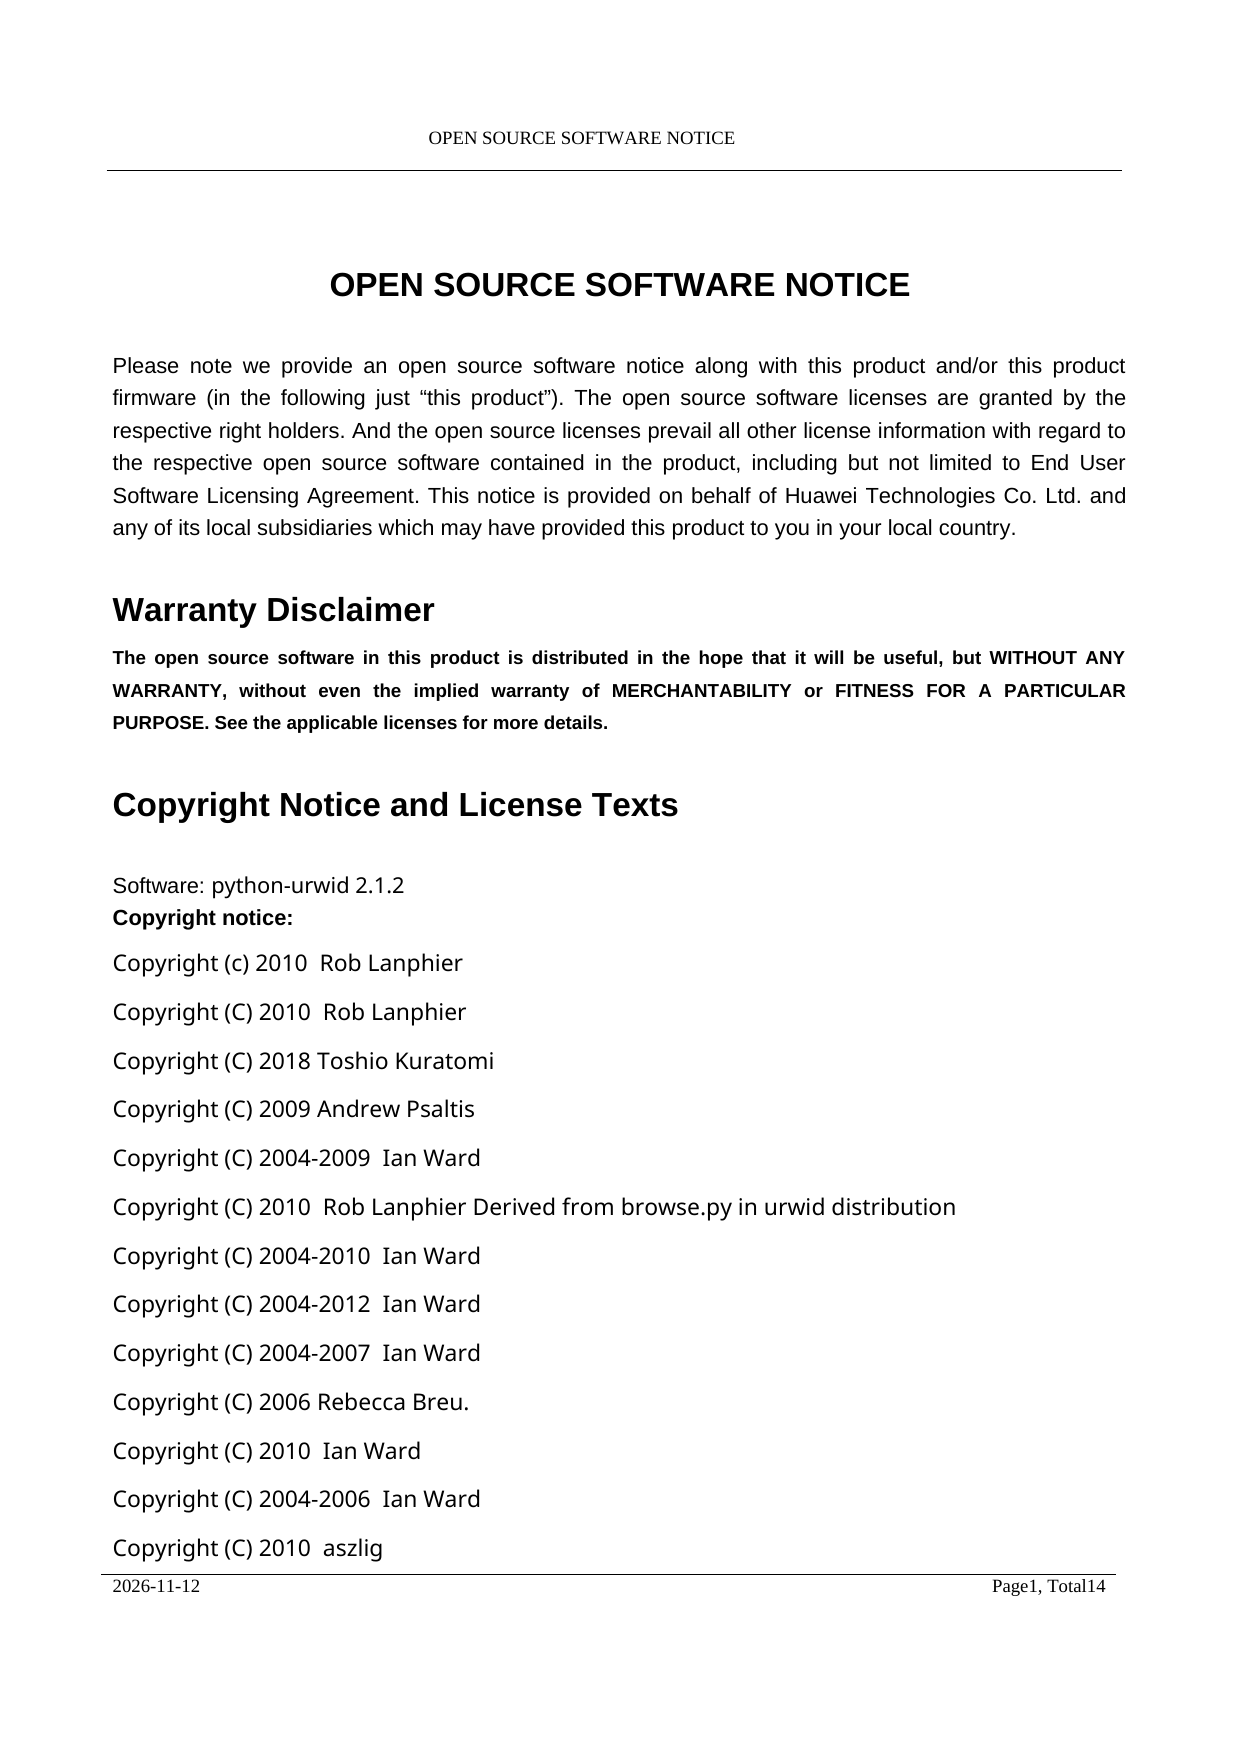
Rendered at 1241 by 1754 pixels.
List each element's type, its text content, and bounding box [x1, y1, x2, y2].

text Software: python-urwid 2.1.2 [112, 869, 1128, 901]
text Copyright Notice and License Texts [112, 771, 1128, 836]
text Copyright notice: [112, 901, 1128, 934]
text Warranty Disclaimer [112, 576, 1128, 641]
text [112, 947, 1128, 1564]
text Please note we provide an open source software notice along with this product and/or this product firmware (in the following just “this product”). The open source software licenses are granted by the respective right holders. And the open source licenses prevail all other license information with regard to the respective open source software contained in the product, including but not limited to End User Software Licensing Agreement. This notice is provided on behalf of Huawei Technologies Co. Ltd. and any of its local subsidiaries which may have provided this product to you in your local country. [112, 349, 1128, 544]
text The open source software in this product is distributed in the hope that it will be useful, but WITHOUT ANY WARRANTY, without even the implied warranty of MERCHANTABILITY or FITNESS FOR A PARTICULAR PURPOSE. See the applicable licenses for more details. [112, 641, 1128, 739]
text OPEN SOURCE SOFTWARE NOTICE [112, 251, 1128, 316]
